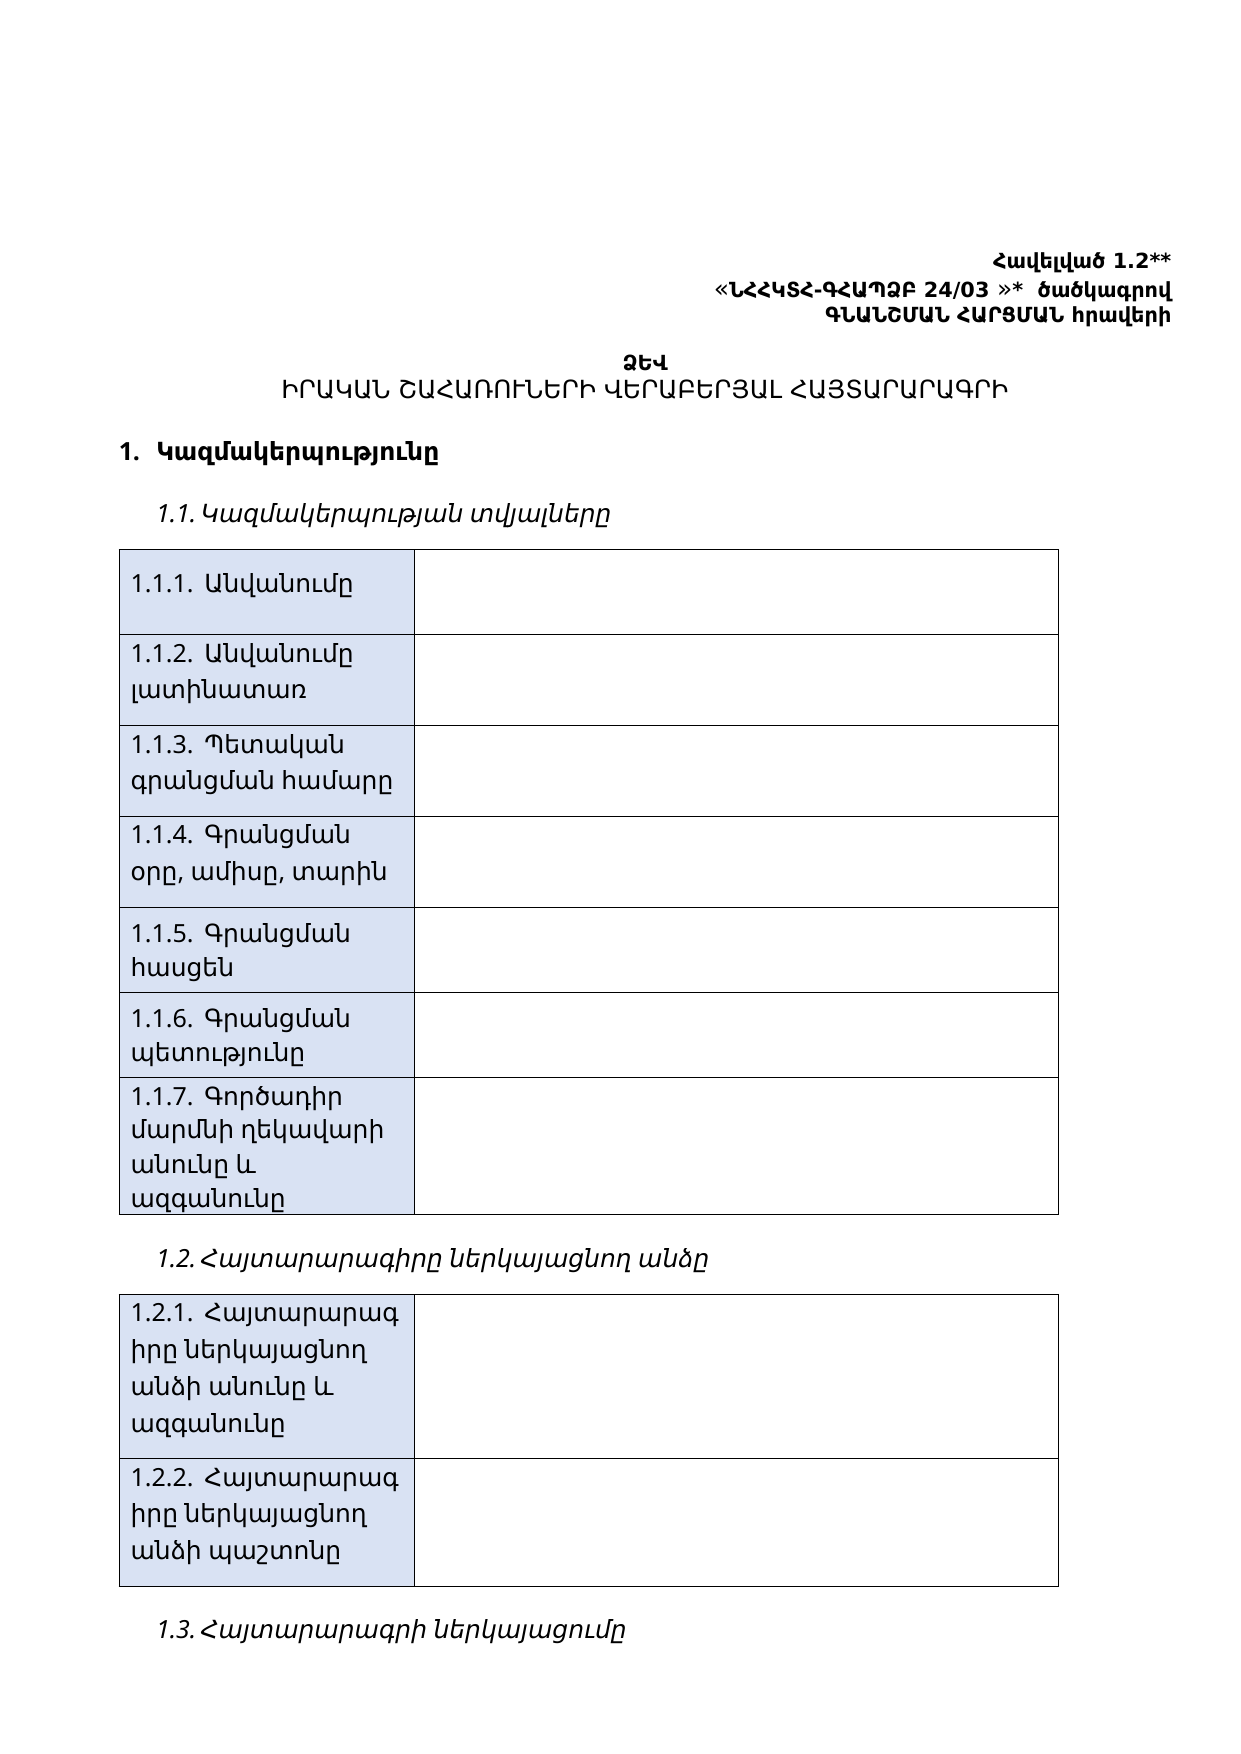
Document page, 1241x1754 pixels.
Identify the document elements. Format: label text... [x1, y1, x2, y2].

table_header Հայտարարագիրը ներկայացնող անձի անունը և ազգանունը [120, 1295, 414, 1458]
table_header [415, 1295, 1058, 1458]
text ՁԵՎ [118, 351, 1171, 376]
table_cell [415, 726, 1058, 816]
table_cell Անվանումը լատինատառ [120, 635, 414, 725]
table_cell [415, 1078, 1058, 1214]
table_cell Հայտարարագիրը ներկայացնող անձի պաշտոնը [120, 1459, 414, 1586]
table_header [415, 550, 1058, 634]
text ԳՆԱՆՇՄԱՆ ՀԱՐՑՄԱՆ հրավերի [118, 303, 1171, 327]
text ԻՐԱԿԱՆ ՇԱՀԱՌՈՒՆԵՐԻ ՎԵՐԱԲԵՐՅԱԼ ՀԱՅՏԱՐԱՐԱԳՐԻ [118, 376, 1171, 405]
table_cell Գործադիր մարմնի ղեկավարի անունը և ազգանունը [120, 1078, 414, 1214]
list Կազմակերպությունը [118, 434, 1171, 468]
table_cell Պետական գրանցման համարը [120, 726, 414, 816]
subtitle Հավելված 1.2** [118, 249, 1171, 274]
table_cell [415, 635, 1058, 725]
table_cell [415, 908, 1058, 992]
text «ՆՀՀԿՏՀ-ԳՀԱՊՁԲ 24/03 »* ծածկագրով [118, 274, 1171, 303]
list Կազմակերպության տվյալները [156, 496, 1171, 530]
table_cell [415, 1459, 1058, 1586]
table_cell [415, 817, 1058, 907]
list Հայտարարագրի ներկայացումը [156, 1612, 1171, 1646]
table_header Անվանումը [120, 550, 414, 634]
list Հայտարարագիրը ներկայացնող անձը [156, 1240, 1171, 1274]
table_cell [415, 993, 1058, 1077]
table_cell Գրանցման պետությունը [120, 993, 414, 1077]
table_cell Գրանցման օրը, ամիսը, տարին [120, 817, 414, 907]
table_cell Գրանցման հասցեն [120, 908, 414, 992]
